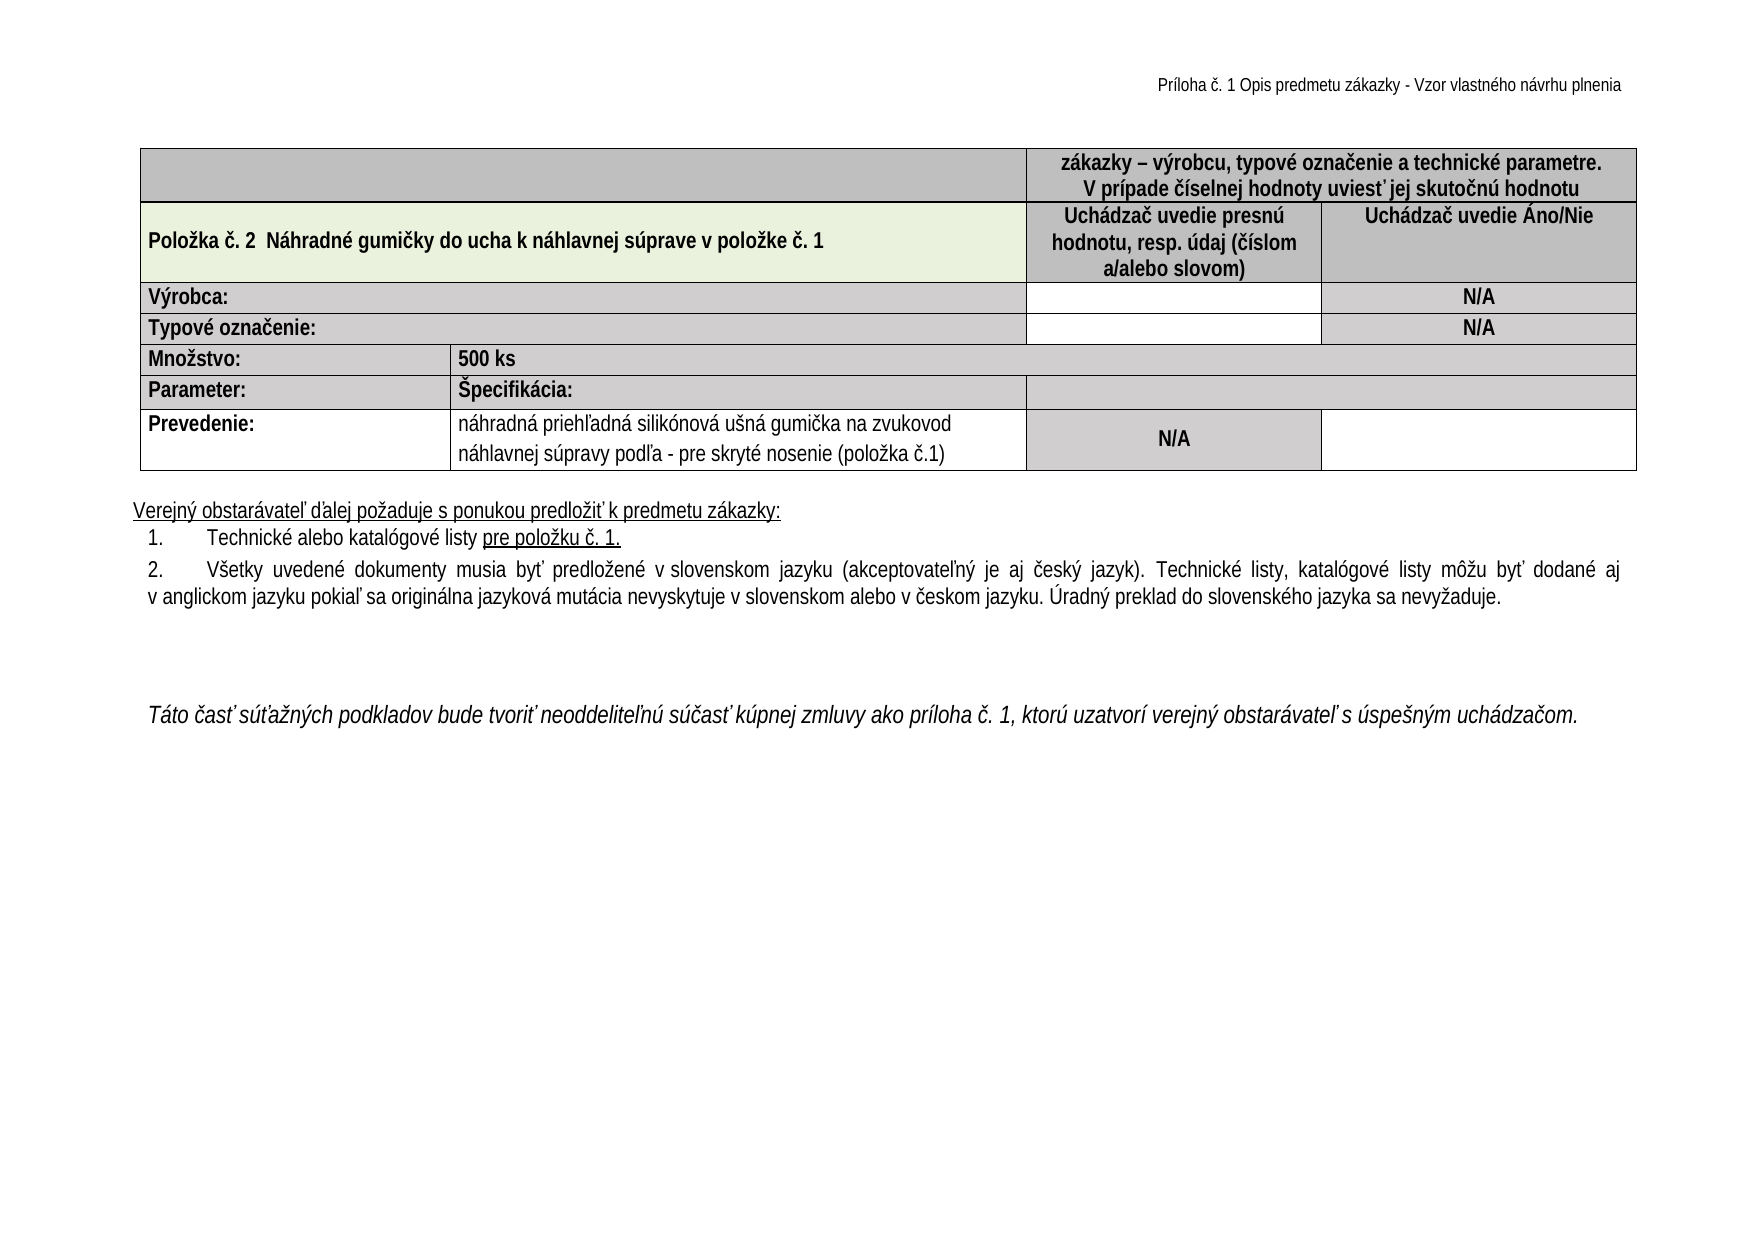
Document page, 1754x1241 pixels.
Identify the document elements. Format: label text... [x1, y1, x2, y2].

table_cell N/A [1322, 283, 1636, 313]
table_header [141, 149, 1026, 201]
table_cell Typové označenie: [141, 314, 1026, 344]
table_cell N/A [1027, 410, 1321, 470]
table_cell Uchádzač uvedie presnú hodnotu, resp. údaj (číslom a/alebo slovom) [1027, 203, 1321, 282]
table_cell Množstvo: [141, 345, 450, 375]
table_cell Prevedenie: [141, 410, 450, 470]
table_cell Uchádzač uvedie Áno/Nie [1322, 203, 1636, 282]
table_cell Špecifikácia: [451, 376, 1026, 409]
table_cell [1027, 283, 1321, 313]
table_cell Parameter: [141, 376, 450, 409]
text Táto časť súťažných podkladov bude tvoriť neoddeliteľnú súčasť kúpnej zmluvy ako príloha č. 1, ktorú uzatvorí verejný obstarávateľ s úspešným uchádzačom. [148, 700, 1621, 728]
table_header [1027, 149, 1636, 201]
text Verejný obstarávateľ ďalej požaduje s ponukou predložiť k predmetu zákazky: [133, 497, 1621, 524]
table_cell 500 ks [451, 345, 1636, 375]
table_cell [1027, 376, 1636, 409]
text 1. Technické alebo katalógové listy pre položku č. 1. [148, 524, 1621, 550]
table_cell Výrobca: [141, 283, 1026, 313]
table_cell náhradná priehľadná silikónová ušná gumička na zvukovod náhlavnej súpravy podľa - pre skryté nosenie (položka č.1) [451, 410, 1026, 470]
table_cell N/A [1322, 314, 1636, 344]
text 2. Všetky uvedené dokumenty musia byť predložené v slovenskom jazyku (akceptovateľný je aj český jazyk). Technické listy, katalógové listy môžu byť dodané aj v anglickom jazyku pokiaľ sa originálna jazyková mutácia nevyskytuje v slovenskom alebo v českom jazyku. Úradný preklad do slovenského jazyka sa nevyžaduje. [148, 556, 1621, 609]
table_cell [1322, 410, 1636, 470]
table_cell Položka č. 2 Náhradné gumičky do ucha k náhlavnej súprave v položke č. 1 [141, 203, 1026, 282]
table_cell [1027, 314, 1321, 344]
